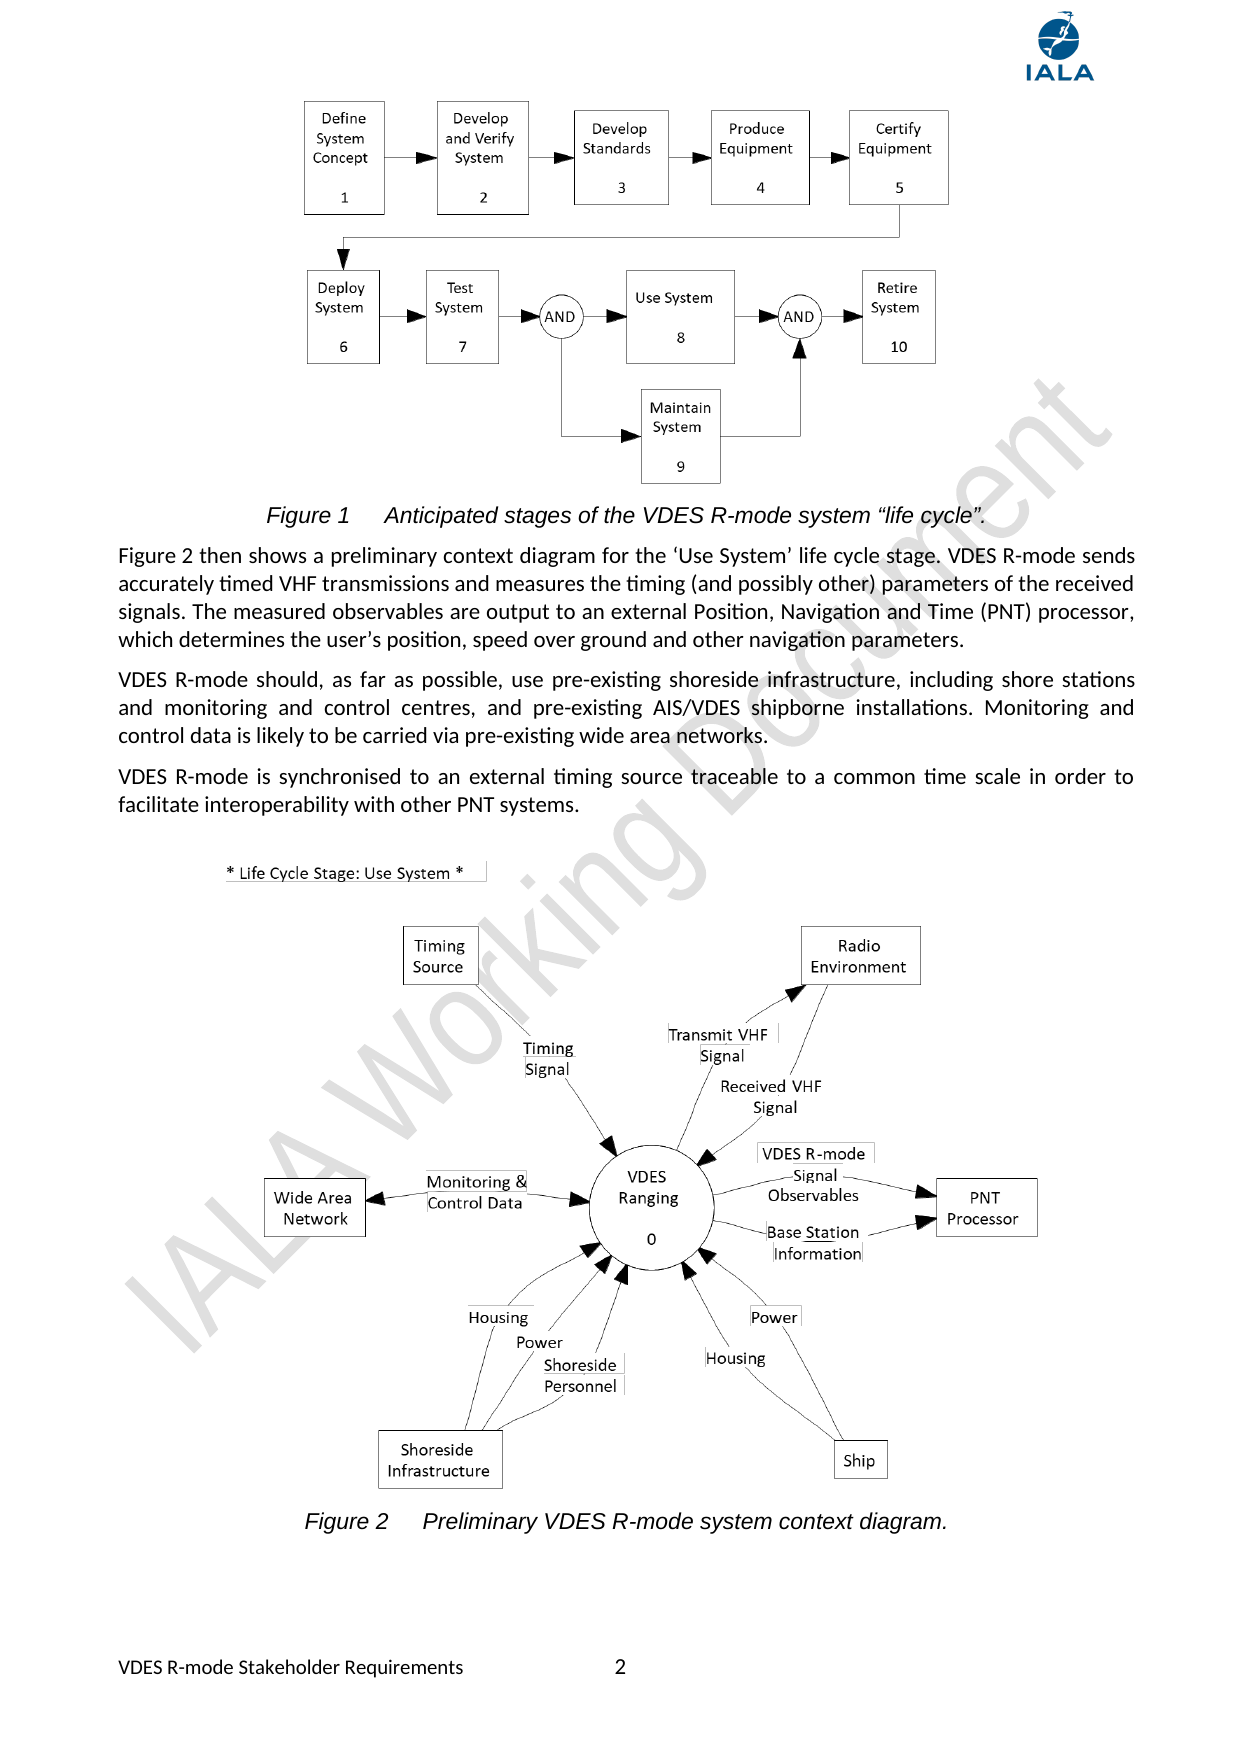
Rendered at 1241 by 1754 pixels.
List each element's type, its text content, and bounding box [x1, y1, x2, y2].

text VDES R-mode is synchronised to an external timing source traceable to a common time scale in order to facilitate interoperability with other PNT systems. [118, 762, 1137, 818]
picture [1011, 3, 1106, 96]
text VDES R-mode should, as far as possible, use pre-existing shoreside infrastructure, including shore stations and monitoring and control centres, and pre-existing AIS/VDES shipborne installations. Monitoring and control data is likely to be carried via pre-existing wide area networks. [118, 665, 1137, 749]
picture [302, 100, 953, 490]
text Preliminary VDES R-mode system context diagram. [118, 1508, 1137, 1535]
text Anticipated stages of the VDES R-mode system “life cycle”. [118, 502, 1137, 528]
text Figure 2 then shows a preliminary context diagram for the ‘Use System’ life cycle stage. VDES R-mode sends accurately timed VHF transmissions and measures the timing (and possibly other) parameters of the received signals. The measured observables are output to an external Position, Navigation and Time (PNT) processor, which determines the user’s position, speed over ground and other navigation parameters. [118, 541, 1137, 653]
picture [214, 855, 1041, 1496]
